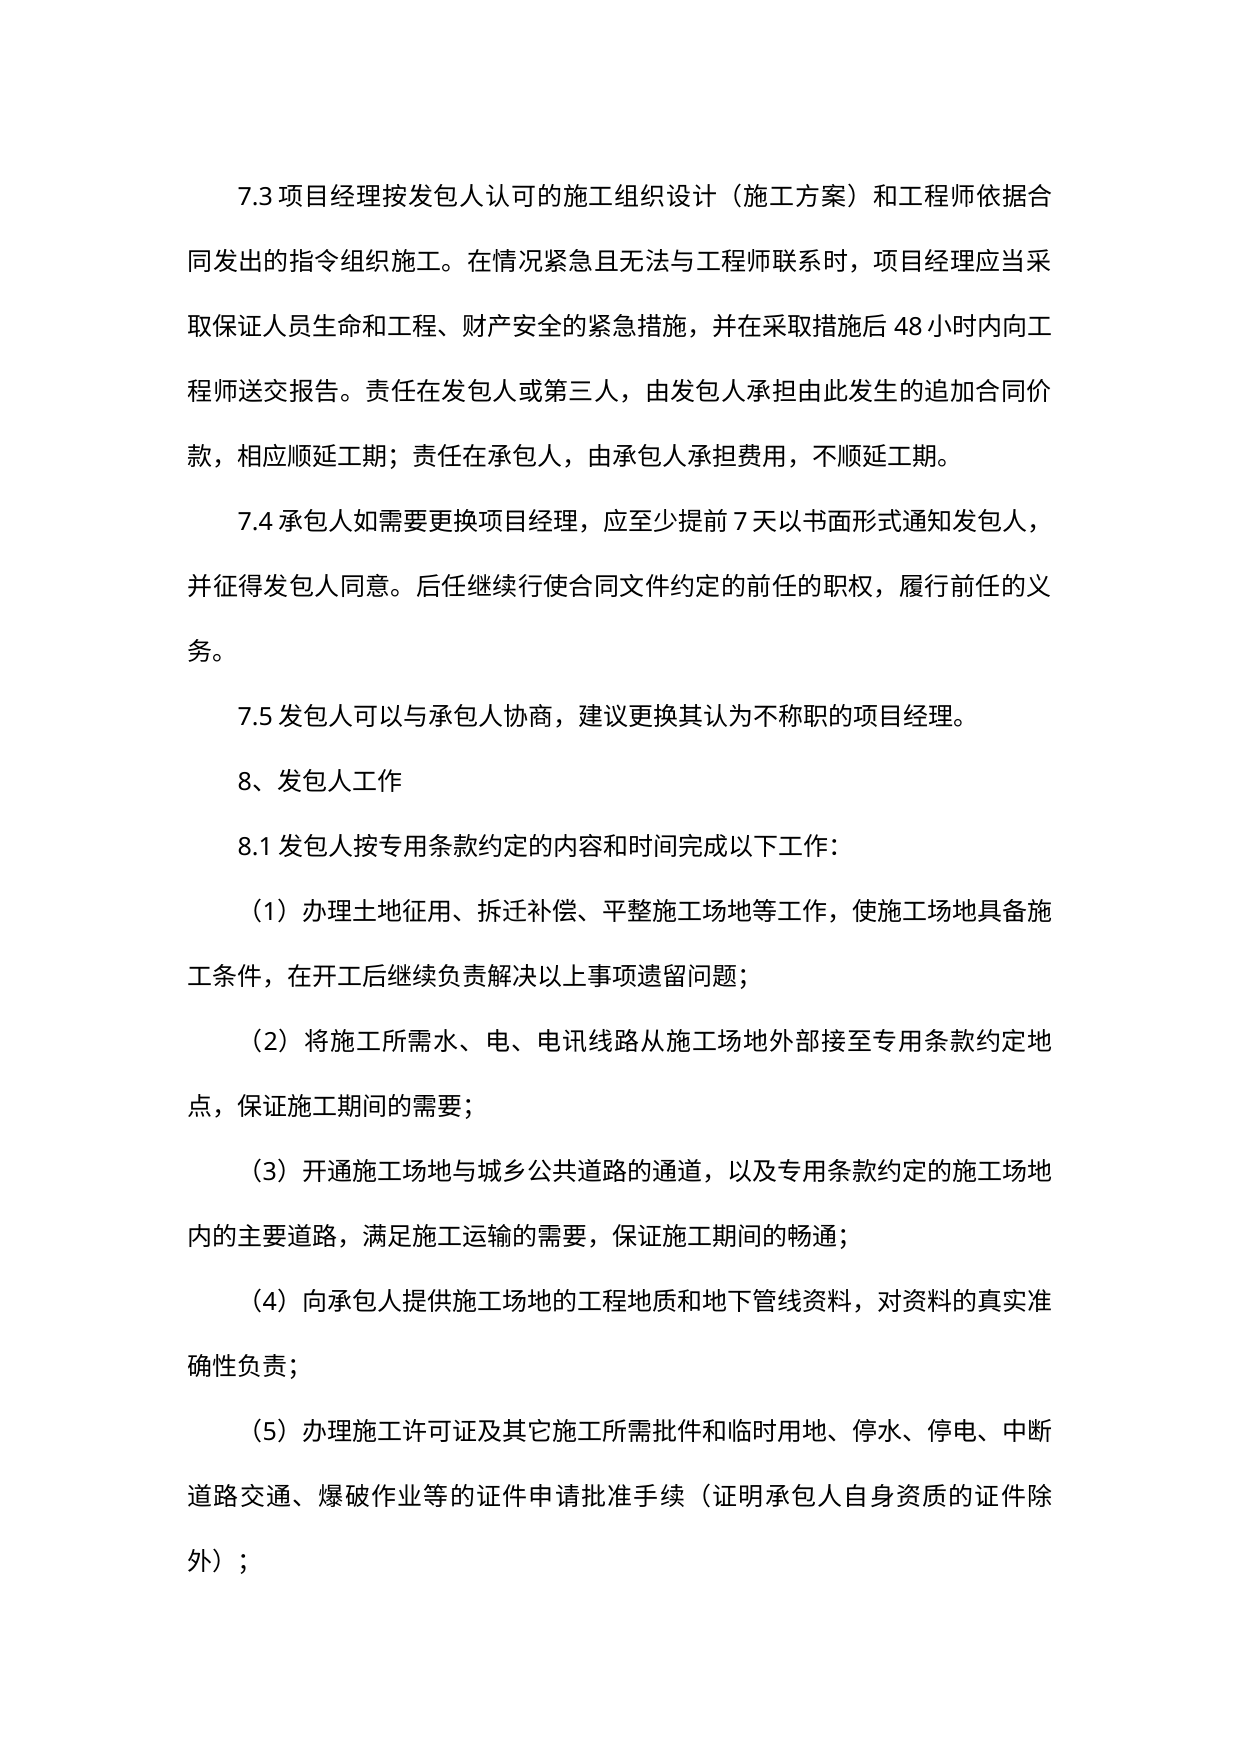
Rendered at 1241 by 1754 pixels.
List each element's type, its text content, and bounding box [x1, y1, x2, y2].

text 8.1发包人按专用条款约定的内容和时间完成以下工作： [187, 812, 1053, 877]
text （5）办理施工许可证及其它施工所需批件和临时用地、停水、停电、中断道路交通、爆破作业等的证件申请批准手续（证明承包人自身资质的证件除外）； [187, 1397, 1053, 1592]
text （2）将施工所需水、电、电讯线路从施工场地外部接至专用条款约定地点，保证施工期间的需要； [187, 1007, 1053, 1137]
text 7.4承包人如需要更换项目经理，应至少提前7天以书面形式通知发包人，并征得发包人同意。后任继续行使合同文件约定的前任的职权，履行前任的义务。 [187, 487, 1053, 682]
text （3）开通施工场地与城乡公共道路的通道，以及专用条款约定的施工场地内的主要道路，满足施工运输的需要，保证施工期间的畅通； [187, 1137, 1053, 1267]
text 7.3项目经理按发包人认可的施工组织设计（施工方案）和工程师依据合同发出的指令组织施工。在情况紧急且无法与工程师联系时，项目经理应当采取保证人员生命和工程、财产安全的紧急措施，并在采取措施后48小时内向工程师送交报告。责任在发包人或第三人，由发包人承担由此发生的追加合同价款，相应顺延工期；责任在承包人，由承包人承担费用，不顺延工期。 [187, 162, 1053, 487]
text 7.5发包人可以与承包人协商，建议更换其认为不称职的项目经理。 [187, 682, 1053, 747]
text 8、发包人工作 [187, 747, 1053, 812]
text （1）办理土地征用、拆迁补偿、平整施工场地等工作，使施工场地具备施工条件，在开工后继续负责解决以上事项遗留问题； [187, 877, 1053, 1007]
text （4）向承包人提供施工场地的工程地质和地下管线资料，对资料的真实准确性负责； [187, 1267, 1053, 1397]
